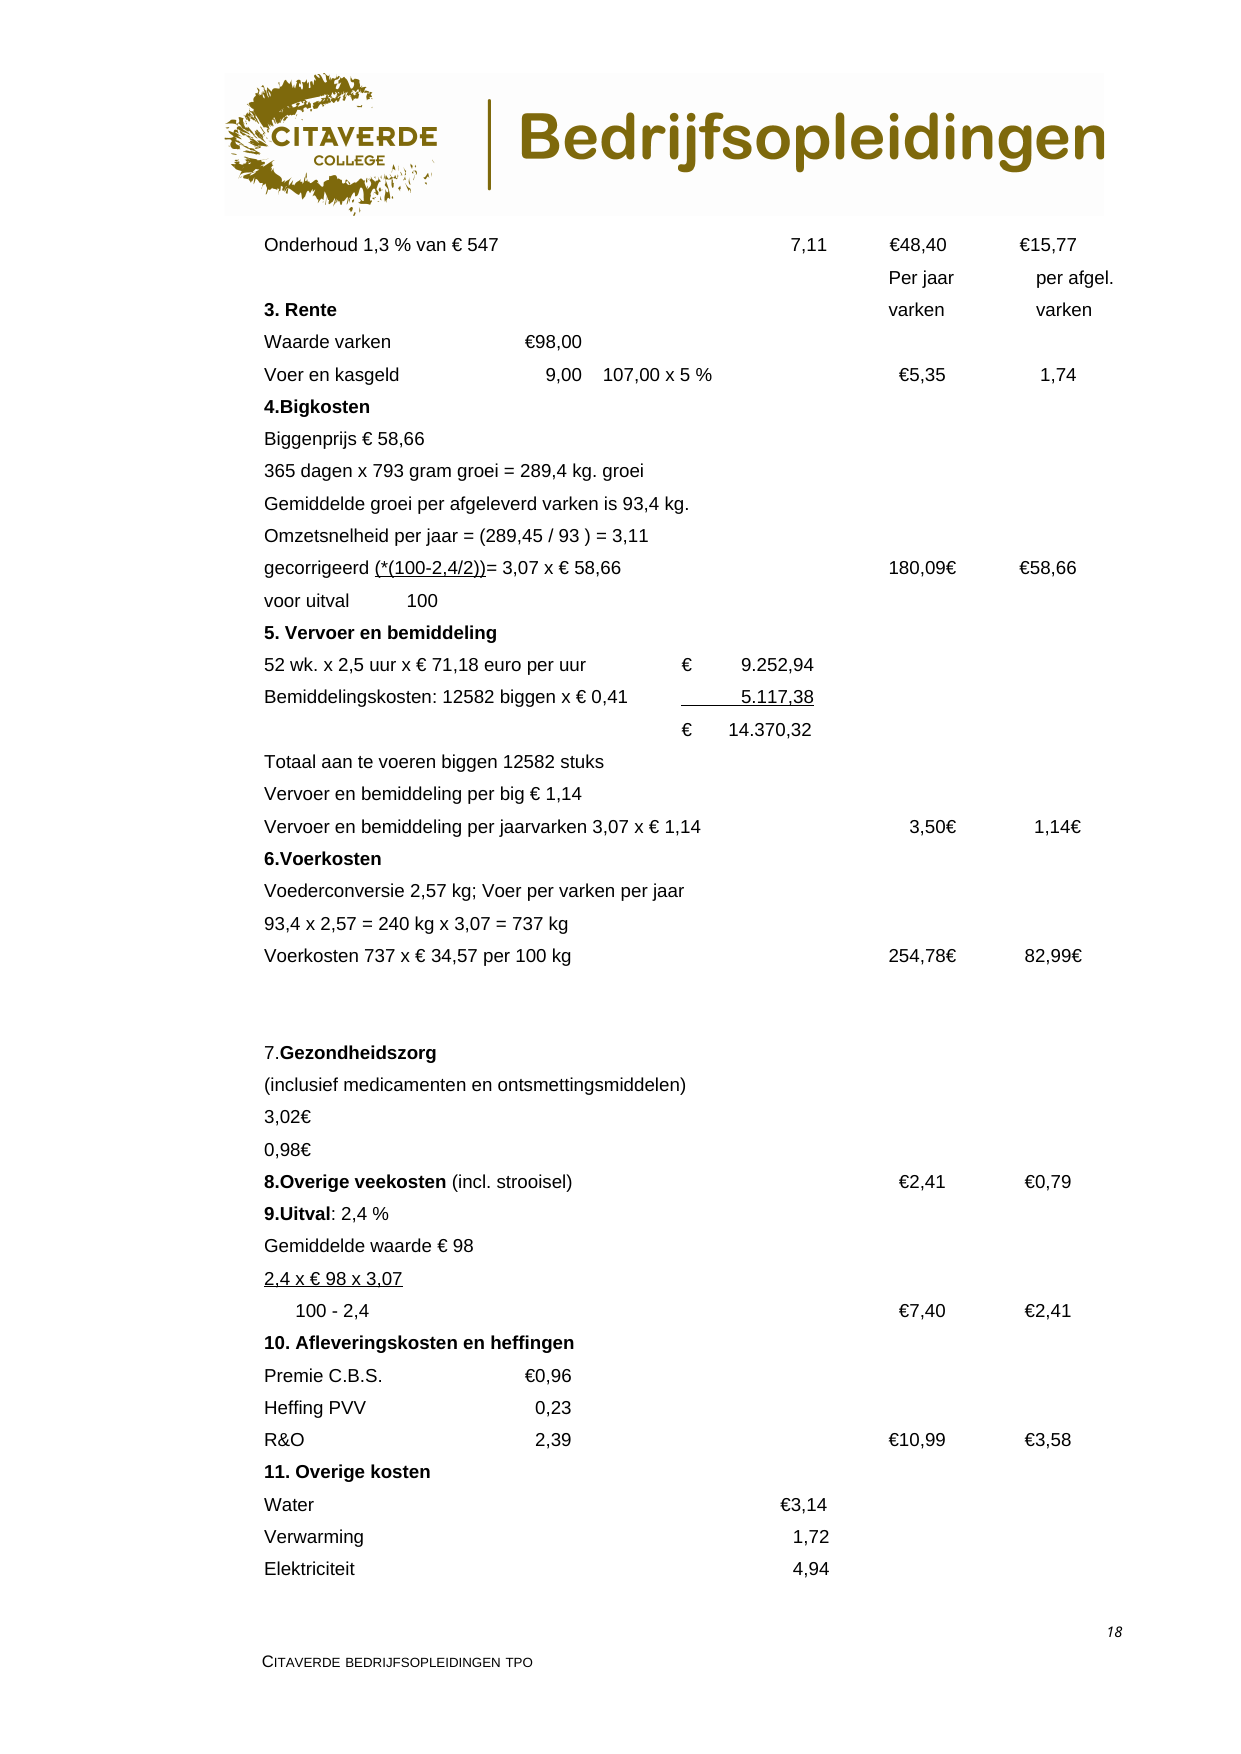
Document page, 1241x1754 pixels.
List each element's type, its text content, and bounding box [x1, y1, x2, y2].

text R&O 2,39 €10,99 €3,58 [264, 1421, 1122, 1453]
text 6.Voerkosten [264, 839, 1122, 872]
text Heffing PVV 0,23 [264, 1388, 1122, 1421]
text Vervoer en bemiddeling per big € 1,14 [264, 775, 1122, 807]
text voor uitval 100 [264, 581, 1122, 613]
text Verwarming 1,72 [264, 1518, 1122, 1550]
text 9.Uitval: 2,4 % [264, 1195, 1122, 1227]
text (inclusief medicamenten en ontsmettingsmiddelen) [264, 1066, 1122, 1098]
text 3,02€ [264, 1098, 1122, 1130]
text Voer en kasgeld 9,00 107,00 x 5 % €5,35 1,74 [264, 355, 1122, 387]
text Voederconversie 2,57 kg; Voer per varken per jaar [264, 872, 1122, 904]
text 2,4 x € 98 x 3,07 [264, 1259, 1122, 1292]
text 52 wk. x 2,5 uur x € 71,18 euro per uur € 9.252,94 [264, 646, 1122, 678]
text gecorrigeerd (*(100-2,4/2))= 3,07 x € 58,66 180,09€ €58,66 [264, 549, 1122, 581]
text 100 - 2,4 €7,40 €2,41 [264, 1292, 1122, 1324]
text Gemiddelde waarde € 98 [264, 1227, 1122, 1259]
text 365 dagen x 793 gram groei = 289,4 kg. groei [264, 452, 1122, 484]
text 93,4 x 2,57 = 240 kg x 3,07 = 737 kg [264, 904, 1122, 936]
text € 14.370,32 [264, 710, 1122, 743]
text Vervoer en bemiddeling per jaarvarken 3,07 x € 1,14 3,50€ 1,14€ [264, 807, 1122, 839]
text 5. Vervoer en bemiddeling [264, 613, 1122, 646]
text Voerkosten 737 x € 34,57 per 100 kg 254,78€ 82,99€ [264, 936, 1122, 969]
text Water €3,14 [264, 1485, 1122, 1518]
text 8.Overige veekosten (incl. strooisel) €2,41 €0,79 [264, 1162, 1122, 1195]
text 7.Gezondheidszorg [264, 1033, 1122, 1066]
text 4.Bigkosten [264, 387, 1122, 420]
text 11. Overige kosten [264, 1453, 1122, 1485]
text 3. Rente varken varken [264, 291, 1122, 323]
text Biggenprijs € 58,66 [264, 420, 1122, 452]
text 0,98€ [264, 1130, 1122, 1162]
text Per jaar per afgel. [264, 258, 1122, 291]
text Premie C.B.S. €0,96 [264, 1356, 1122, 1388]
text Elektriciteit 4,94 [264, 1550, 1122, 1582]
picture [224, 73, 1105, 216]
text Waarde varken €98,00 [264, 323, 1122, 355]
text Onderhoud 1,3 % van € 547 7,11 €48,40 €15,77 [264, 226, 1122, 258]
text Totaal aan te voeren biggen 12582 stuks [264, 743, 1122, 775]
text Bemiddelingskosten: 12582 biggen x € 0,41 5.117,38 [264, 678, 1122, 710]
text Gemiddelde groei per afgeleverd varken is 93,4 kg. [264, 484, 1122, 517]
text 10. Afleveringskosten en heffingen [264, 1324, 1122, 1356]
text Omzetsnelheid per jaar = (289,45 / 93 ) = 3,11 [264, 517, 1122, 549]
